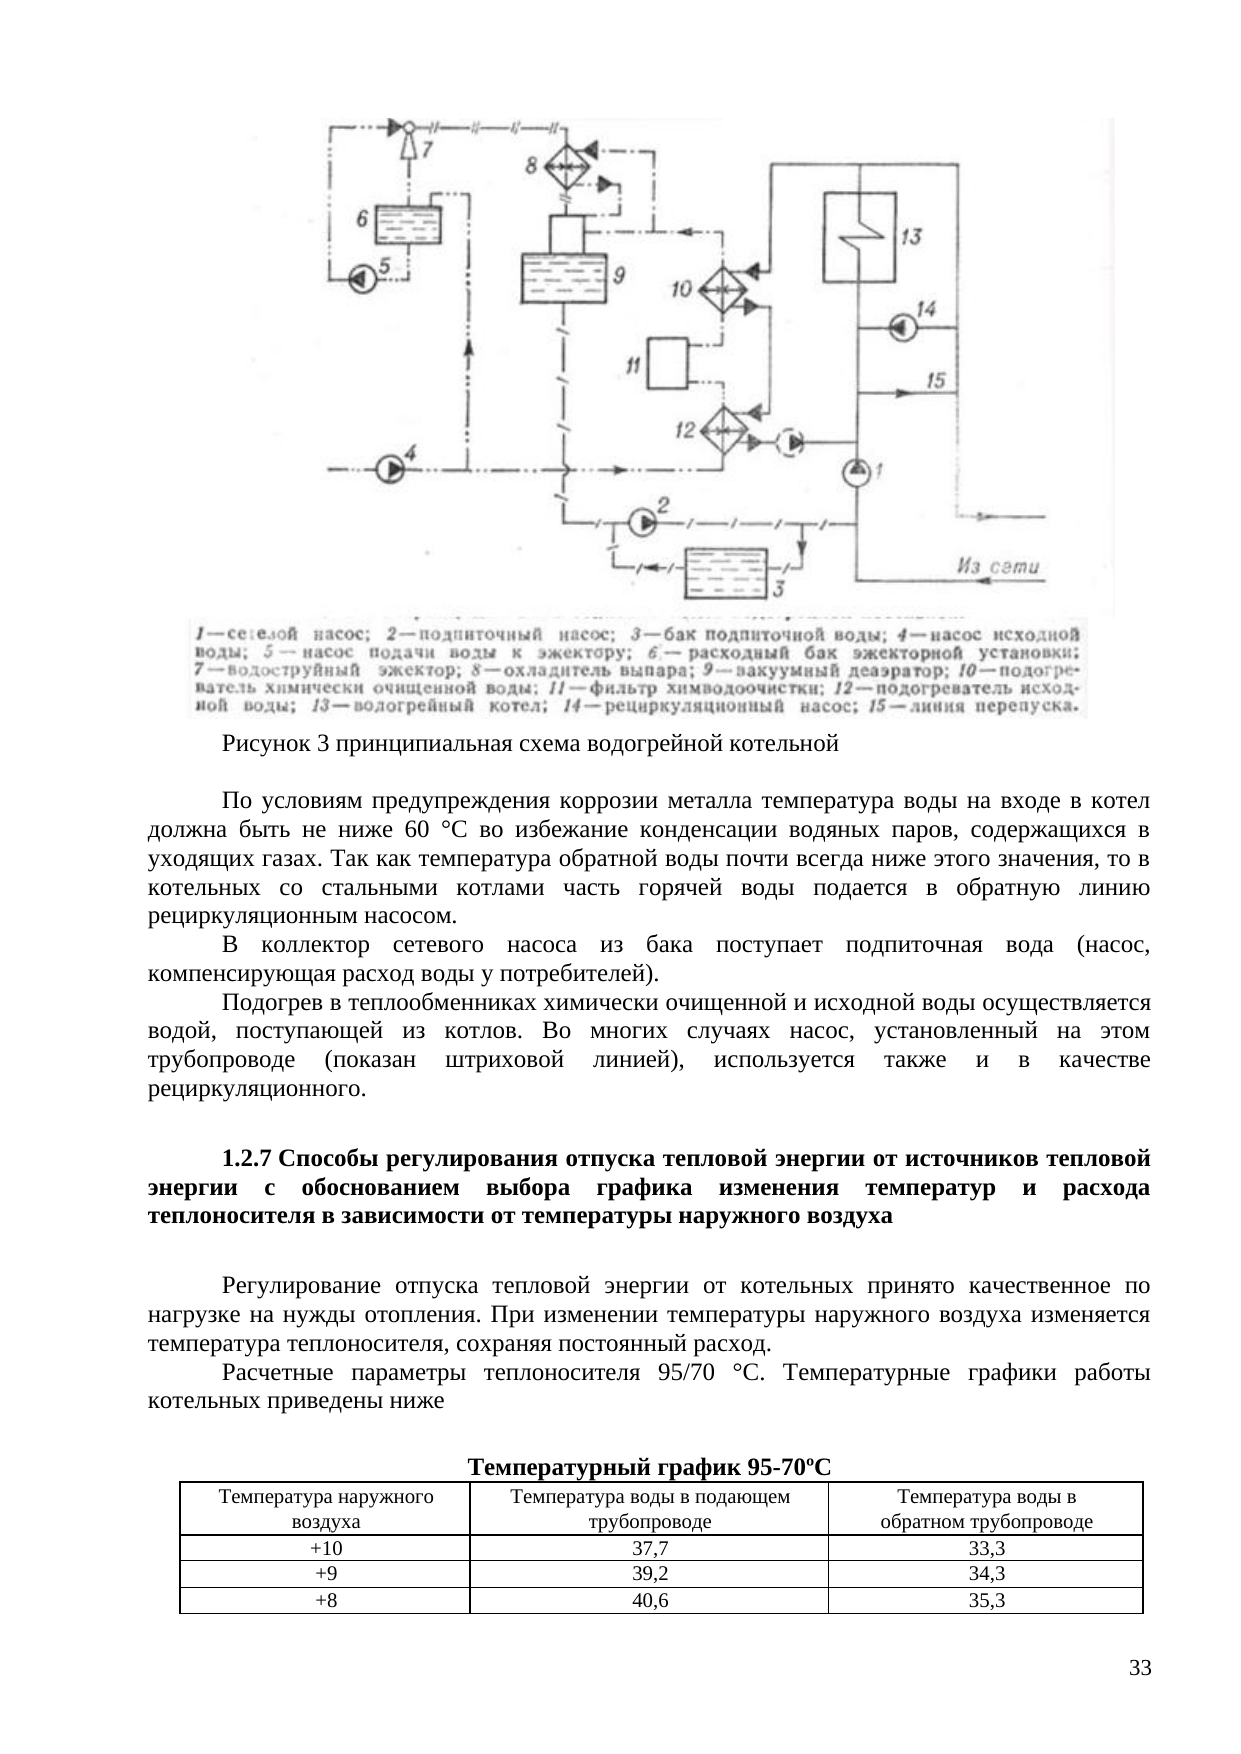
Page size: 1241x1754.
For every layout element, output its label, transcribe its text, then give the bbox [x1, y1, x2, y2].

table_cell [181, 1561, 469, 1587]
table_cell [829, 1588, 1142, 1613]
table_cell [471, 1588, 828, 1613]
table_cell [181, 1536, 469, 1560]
text Температурный график 95-70ºС [148, 1452, 1152, 1481]
text В коллектор сетевого насоса из бака поступает подпиточная вода (насос, компенсирующая расход воды у потребителей). [148, 929, 1152, 987]
text Регулирование отпуска тепловой энергии от котельных принято качественное по нагрузке на нужды отопления. При изменении температуры наружного воздуха изменяется температура теплоносителя, сохраняя постоянный расход. [148, 1271, 1152, 1357]
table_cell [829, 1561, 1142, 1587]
text Расчетные параметры теплоносителя 95/70 °С. Температурные графики работы котельных приведены ниже [148, 1357, 1152, 1414]
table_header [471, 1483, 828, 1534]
text По условиям предупреждения коррозии металла температура воды на входе в котел должна быть не ниже 60 °С во избежание конденсации водяных паров, содержащихся в уходящих газах. Так как температура обратной воды почти всегда ниже этого значения, то в котельных со стальными котлами часть горячей воды подается в обратную линию рециркуляционным насосом. [148, 786, 1152, 929]
subtitle Способы регулирования отпуска тепловой энергии от источников тепловой энергии с обоснованием выбора графика изменения температур и расхода теплоносителя в зависимости от температуры наружного воздуха [148, 1143, 1152, 1229]
text Рисунок 3 принципиальная схема водогрейной котельной [222, 728, 1152, 757]
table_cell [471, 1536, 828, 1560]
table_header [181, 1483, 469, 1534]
text Подогрев в теплообменниках химически очищенной и исходной воды осуществляется водой, поступающей из котлов. Во многих случаях насос, установленный на этом трубопроводе (показан штриховой линией), используется также и в качестве рециркуляционного. [148, 987, 1152, 1102]
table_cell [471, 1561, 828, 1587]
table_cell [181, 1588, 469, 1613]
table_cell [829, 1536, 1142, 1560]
picture [184, 118, 1115, 719]
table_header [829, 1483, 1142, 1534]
